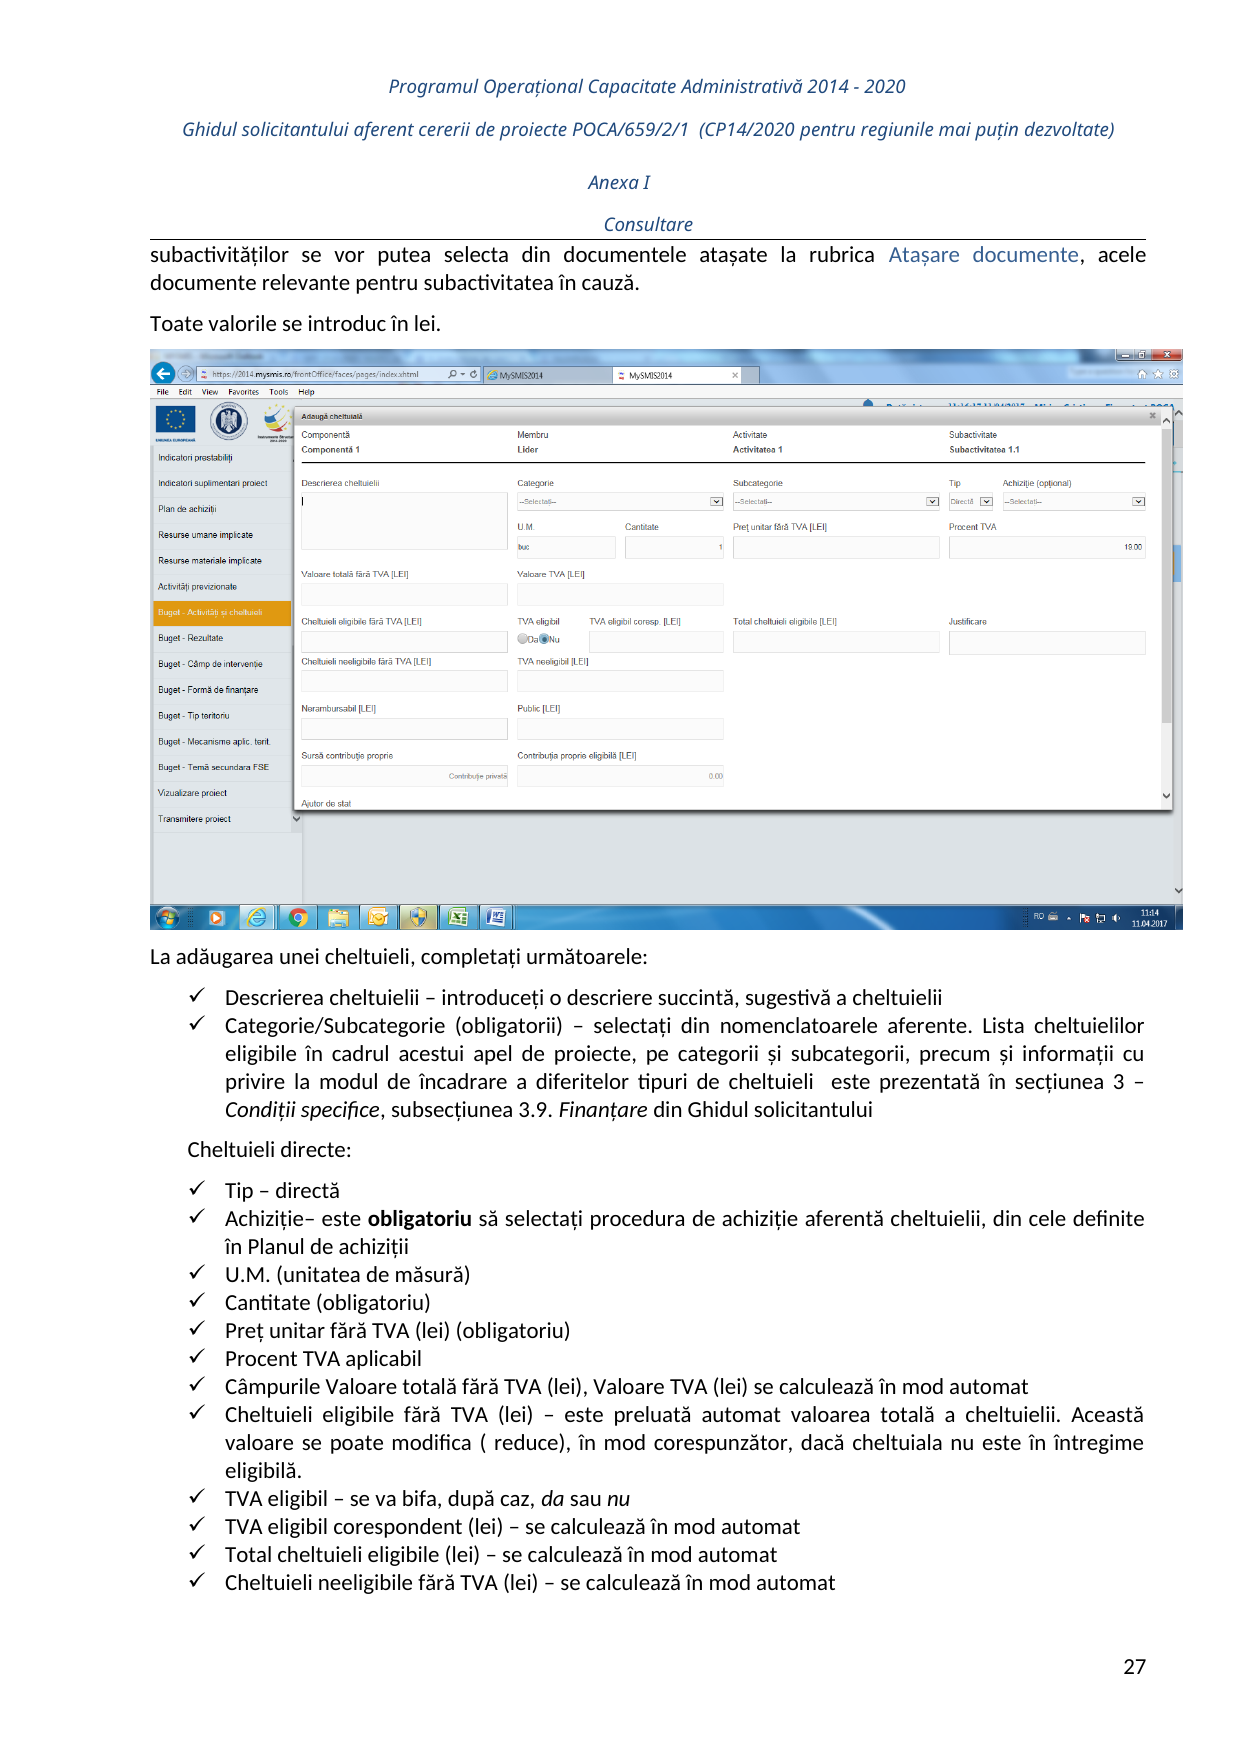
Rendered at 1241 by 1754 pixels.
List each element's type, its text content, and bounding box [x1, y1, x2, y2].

list TVA eligibil corespondent (lei) – se calculează în mod automat [187, 1512, 1146, 1540]
list Cantitate (obligatoriu) [187, 1288, 1146, 1316]
list Descrierea cheltuielii – introduceți o descriere succintă, sugestivă a cheltuielii [187, 983, 1146, 1011]
text La adăugarea unei cheltuieli, completați următoarele: [150, 942, 1146, 970]
text Toate valorile se introduc în lei. [150, 309, 1146, 337]
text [150, 240, 1146, 296]
list Cheltuieli neeligibile fără TVA (lei) – se calculează în mod automat [187, 1568, 1146, 1596]
list Tip – directă [187, 1176, 1146, 1204]
picture [150, 349, 1183, 930]
list TVA eligibil – se va bifa, după caz, da sau nu [187, 1484, 1146, 1512]
list U.M. (unitatea de măsură) [187, 1260, 1146, 1288]
list Preț unitar fără TVA (lei) (obligatoriu) [187, 1316, 1146, 1344]
list Categorie/Subcategorie (obligatorii) – selectați din nomenclatoarele aferente. Lista cheltuielilor eligibile în cadrul acestui apel de proiecte, pe categorii și subcategorii, precum și informații cu privire la modul de încadrare a diferitelor tipuri de cheltuieli este prezentată în secțiunea 3 –Condiții specifice, subsecțiunea 3.9. Finanțare din Ghidul solicitantului [187, 1011, 1146, 1123]
list Procent TVA aplicabil [187, 1344, 1146, 1372]
text Cheltuieli directe: [187, 1136, 1146, 1163]
list Achiziție– este obligatoriu să selectați procedura de achiziție aferentă cheltuielii, din cele definite în Planul de achiziții [187, 1204, 1146, 1260]
list Total cheltuieli eligibile (lei) – se calculează în mod automat [187, 1540, 1146, 1568]
list Cheltuieli eligibile fără TVA (lei) – este preluată automat valoarea totală a cheltuielii. Această valoare se poate modifica ( reduce), în mod corespunzător, dacă cheltuiala nu este în întregime eligibilă. [187, 1400, 1146, 1484]
list Câmpurile Valoare totală fără TVA (lei), Valoare TVA (lei) se calculează în mod automat [187, 1372, 1146, 1400]
